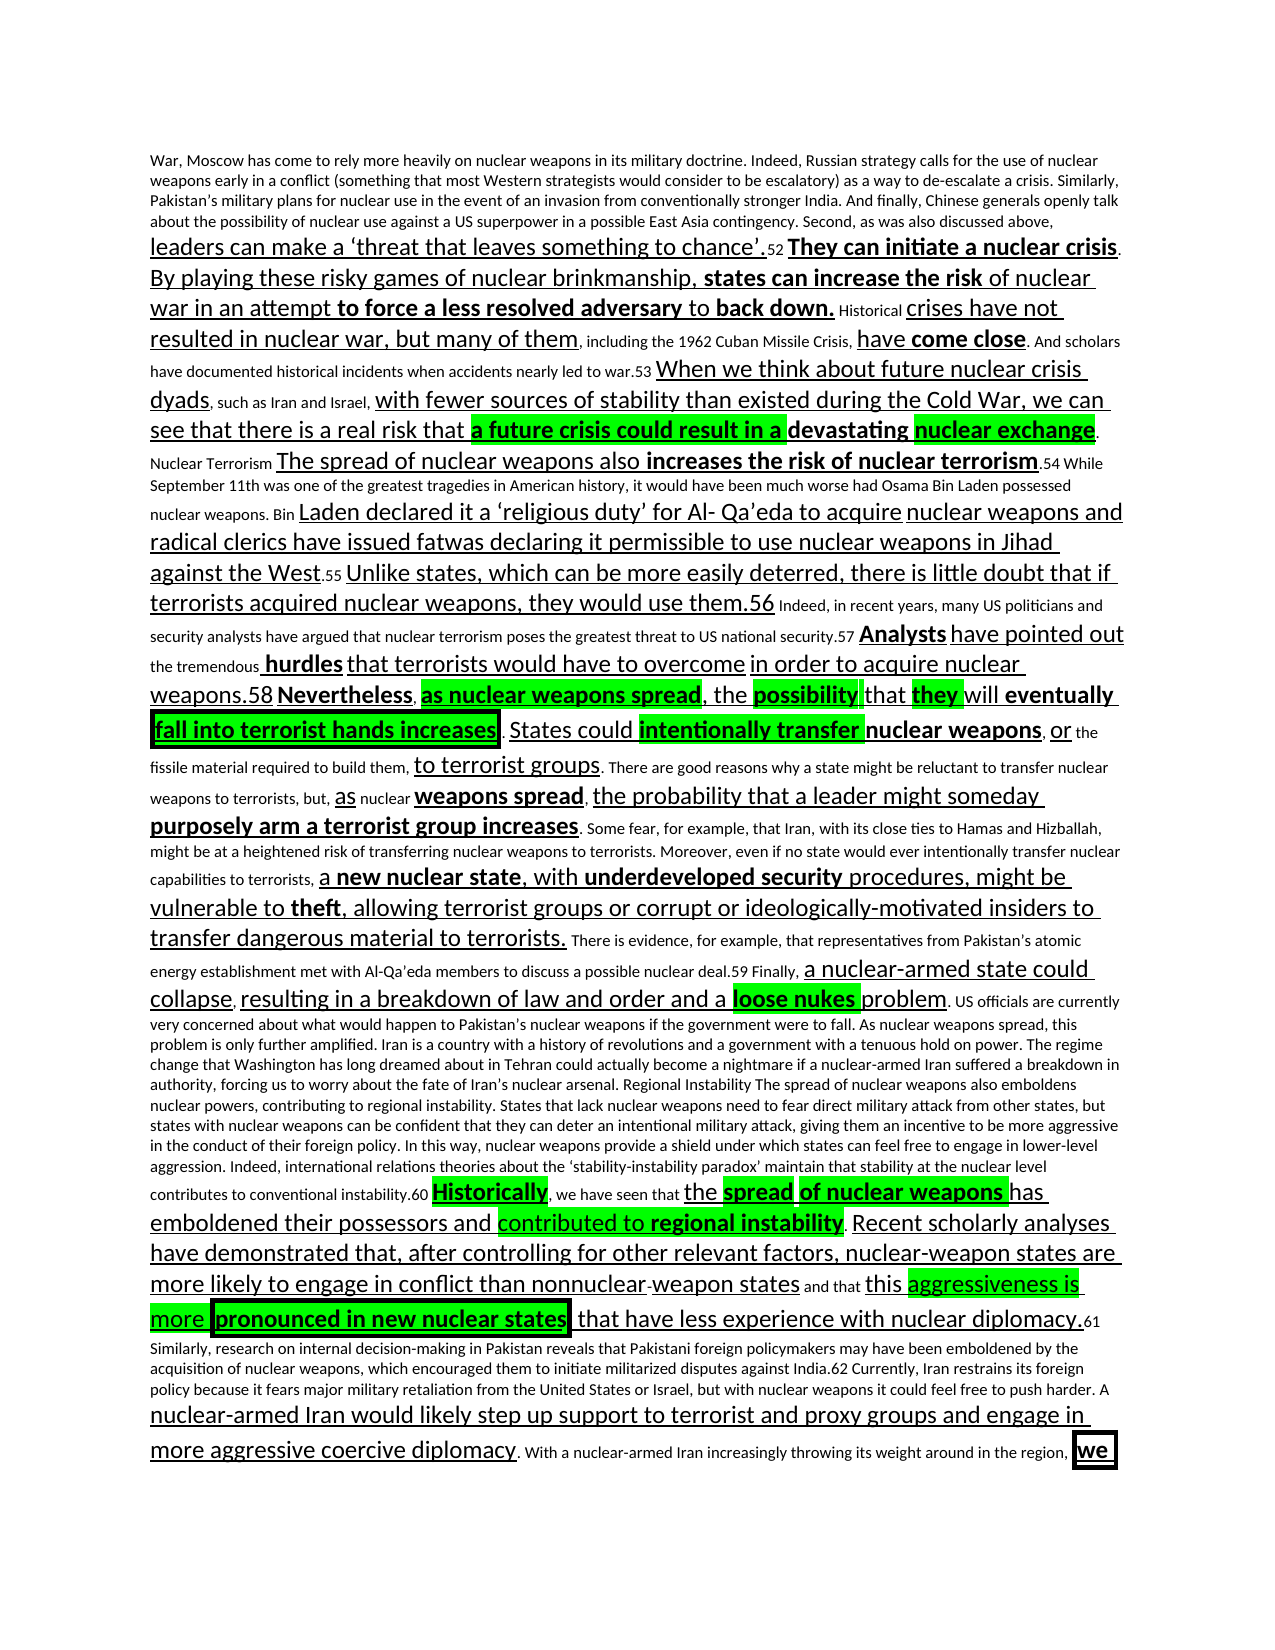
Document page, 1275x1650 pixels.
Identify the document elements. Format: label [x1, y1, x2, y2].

text [150, 150, 1125, 1469]
